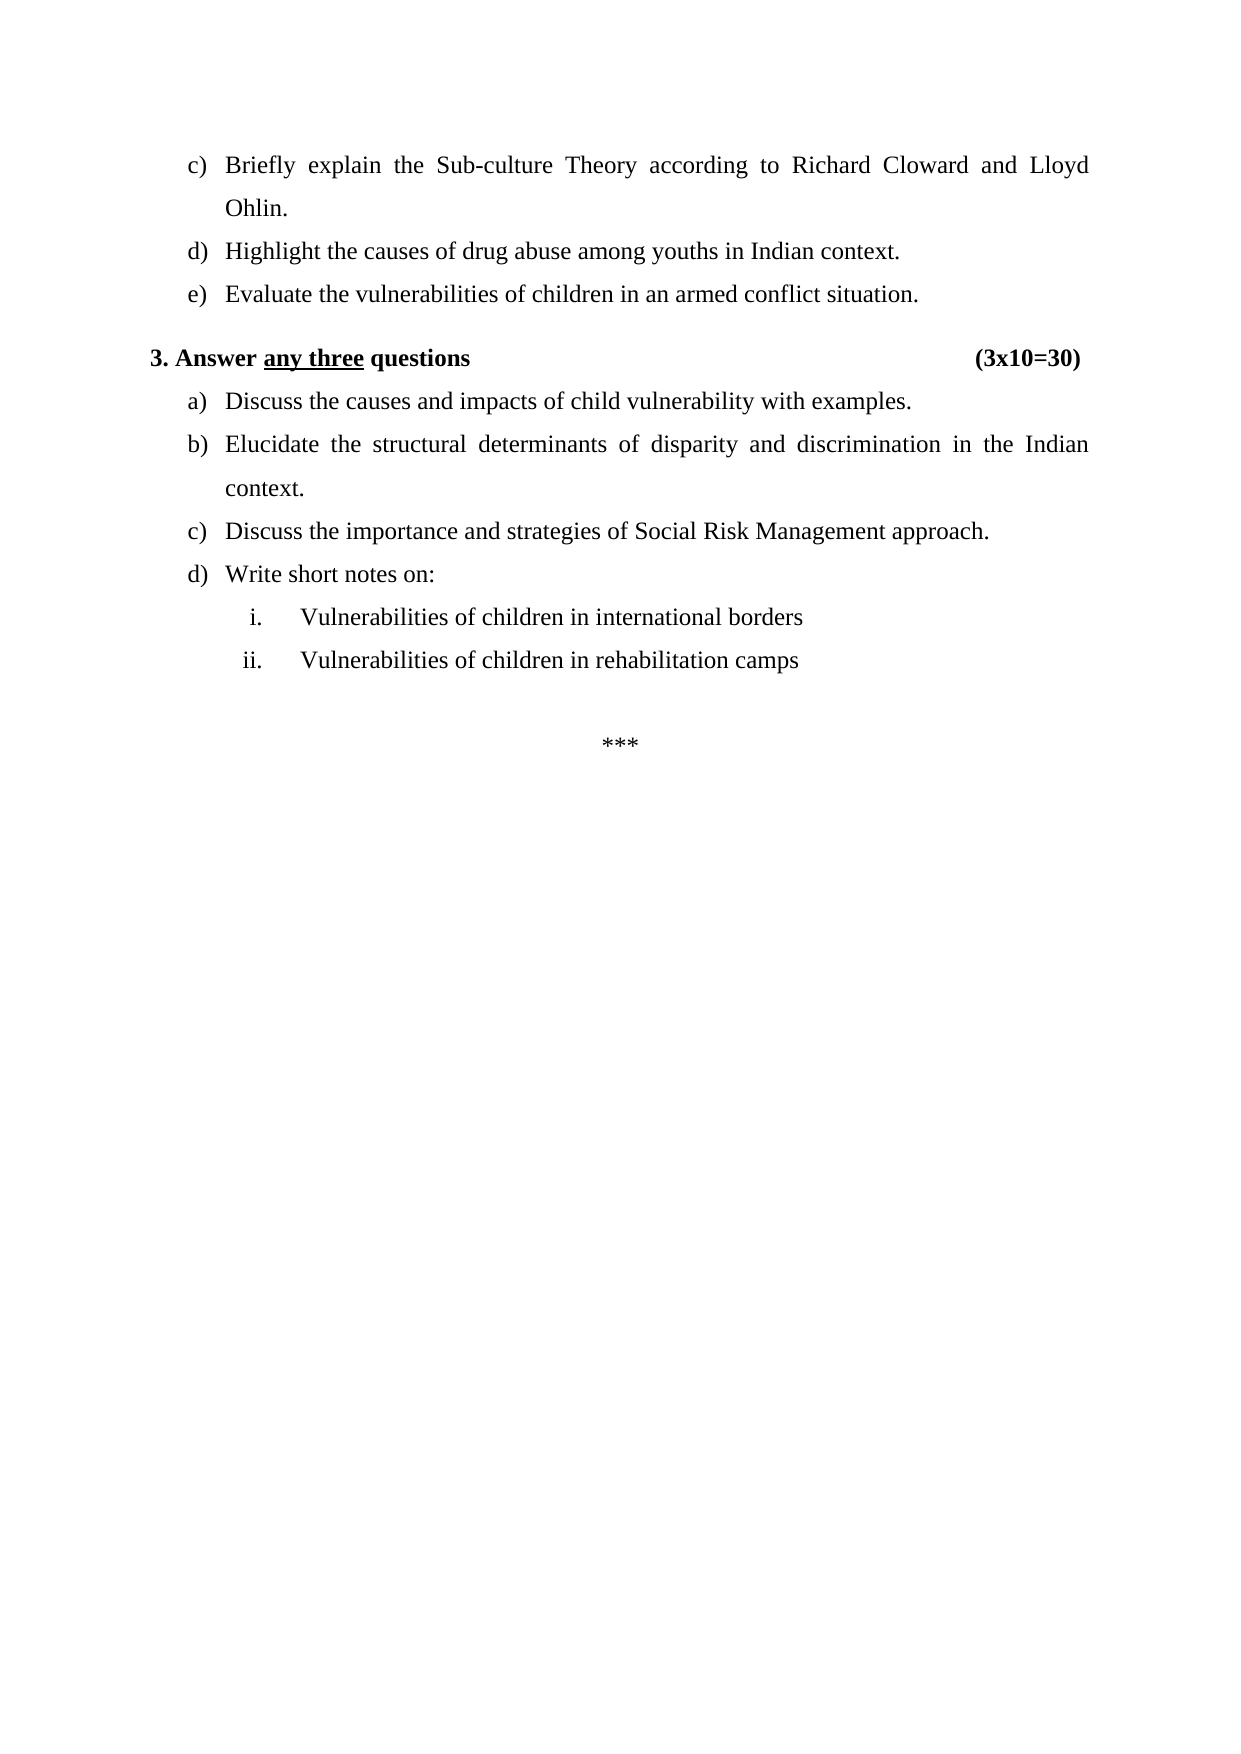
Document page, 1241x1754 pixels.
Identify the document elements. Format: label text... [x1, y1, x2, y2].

list Vulnerabilities of children in international borders [262, 602, 1090, 631]
list Elucidate the structural determinants of disparity and discrimination in the Indian context. [187, 429, 1090, 501]
list Highlight the causes of drug abuse among youths in Indian context. [187, 236, 1090, 265]
list Discuss the causes and impacts of child vulnerability with examples. [187, 386, 1090, 415]
text *** [150, 731, 1090, 760]
list Discuss the importance and strategies of Social Risk Management approach. [187, 516, 1090, 544]
list Write short notes on: [187, 559, 1090, 588]
list Evaluate the vulnerabilities of children in an armed conflict situation. [187, 279, 1090, 308]
list Vulnerabilities of children in rehabilitation camps [262, 645, 1090, 674]
list Briefly explain the Sub-culture Theory according to Richard Cloward and Lloyd Ohlin. [187, 150, 1090, 222]
text 3. Answer any three questions (3x10=30) [150, 343, 1090, 372]
